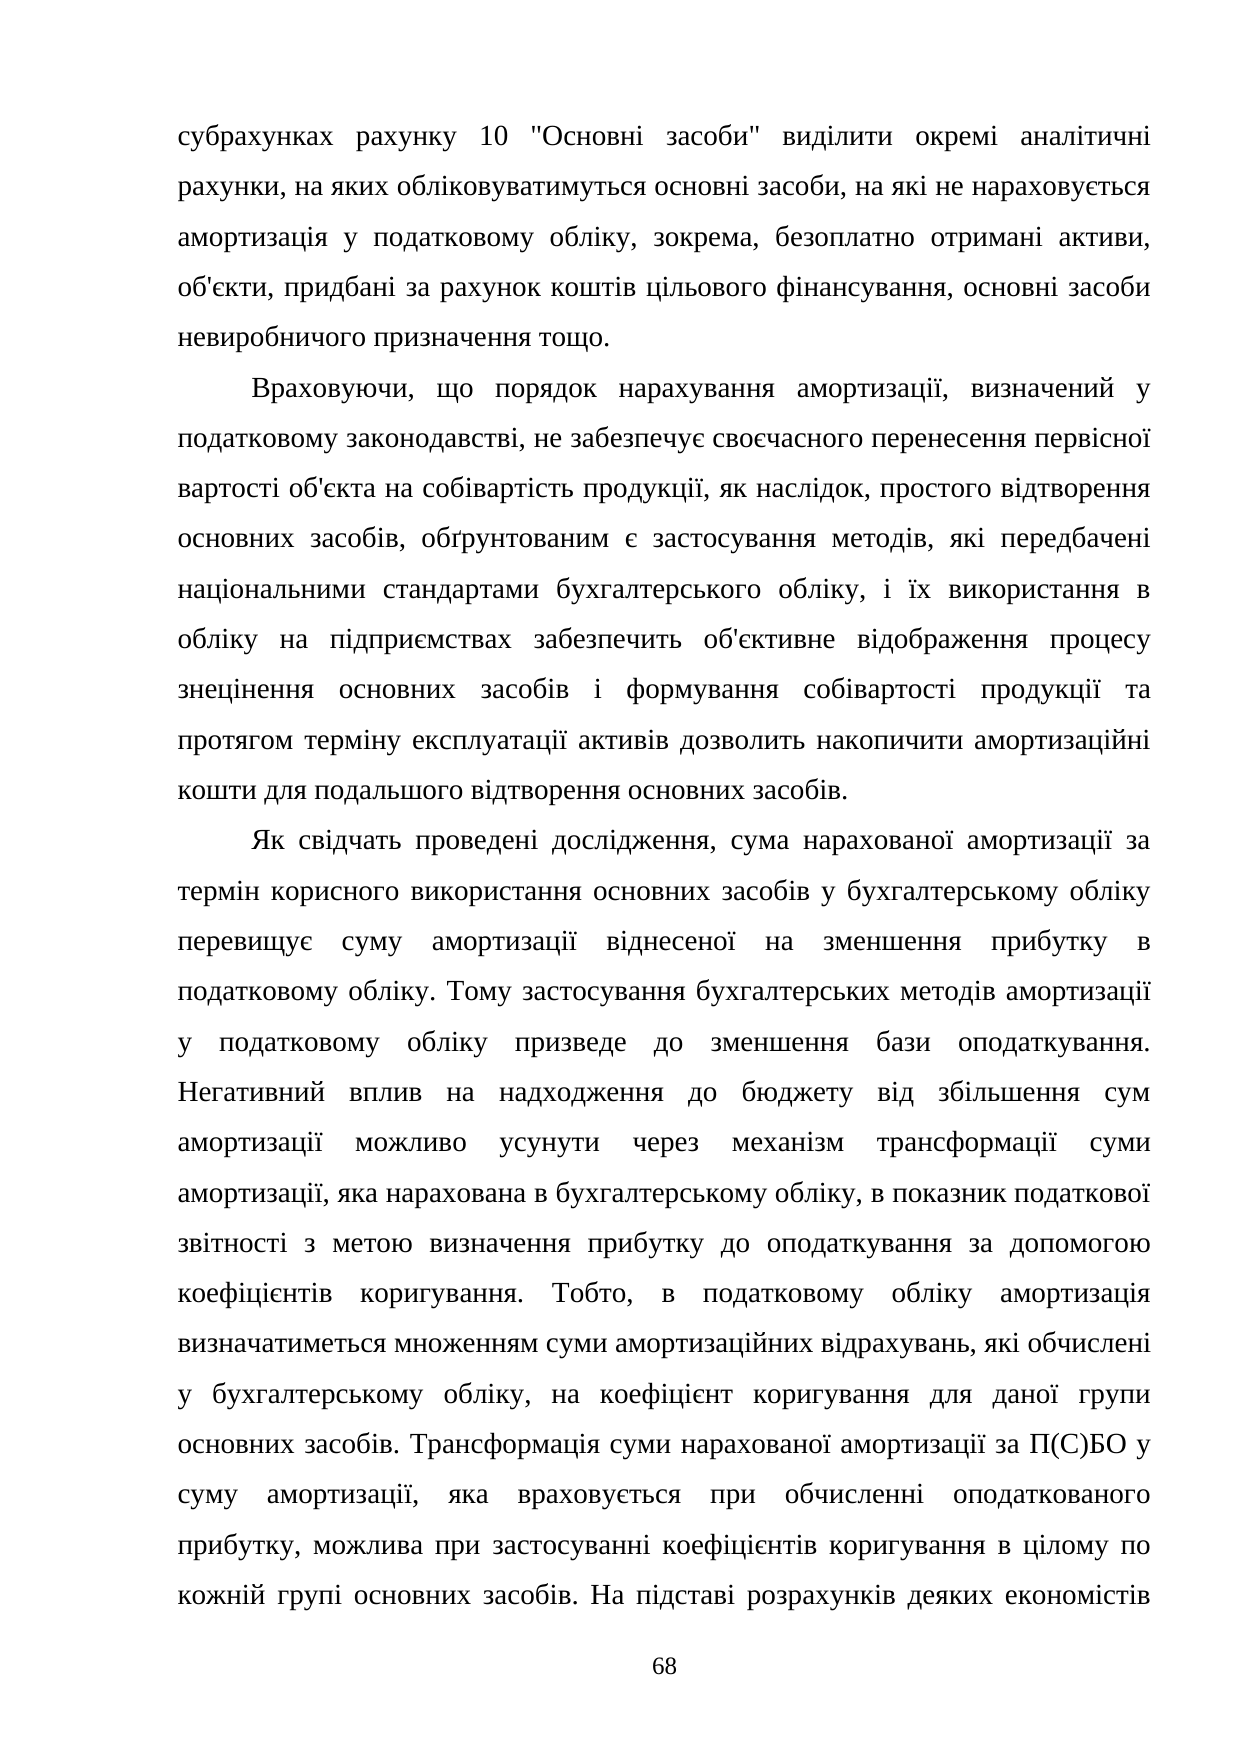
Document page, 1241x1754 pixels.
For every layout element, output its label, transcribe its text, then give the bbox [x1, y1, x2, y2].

text Враховуючи, що порядок нарахування амортизації, визначений у податковому законодавстві, не забезпечує своєчасного перенесення первісної вартості об'єкта на собівартість продукції, як наслідок, простого відтворення основних засобів, обґрунтованим є застосування методів, які передбачені національними стандартами бухгалтерського обліку, і їх використання в обліку на підприємствах забезпечить об'єктивне відображення процесу знецінення основних засобів і формування собівартості продукції та протягом терміну експлуатації активів дозволить накопичити амортизаційні кошти для подальшого відтворення основних засобів. [177, 370, 1152, 806]
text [177, 822, 1152, 1611]
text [177, 118, 1152, 353]
